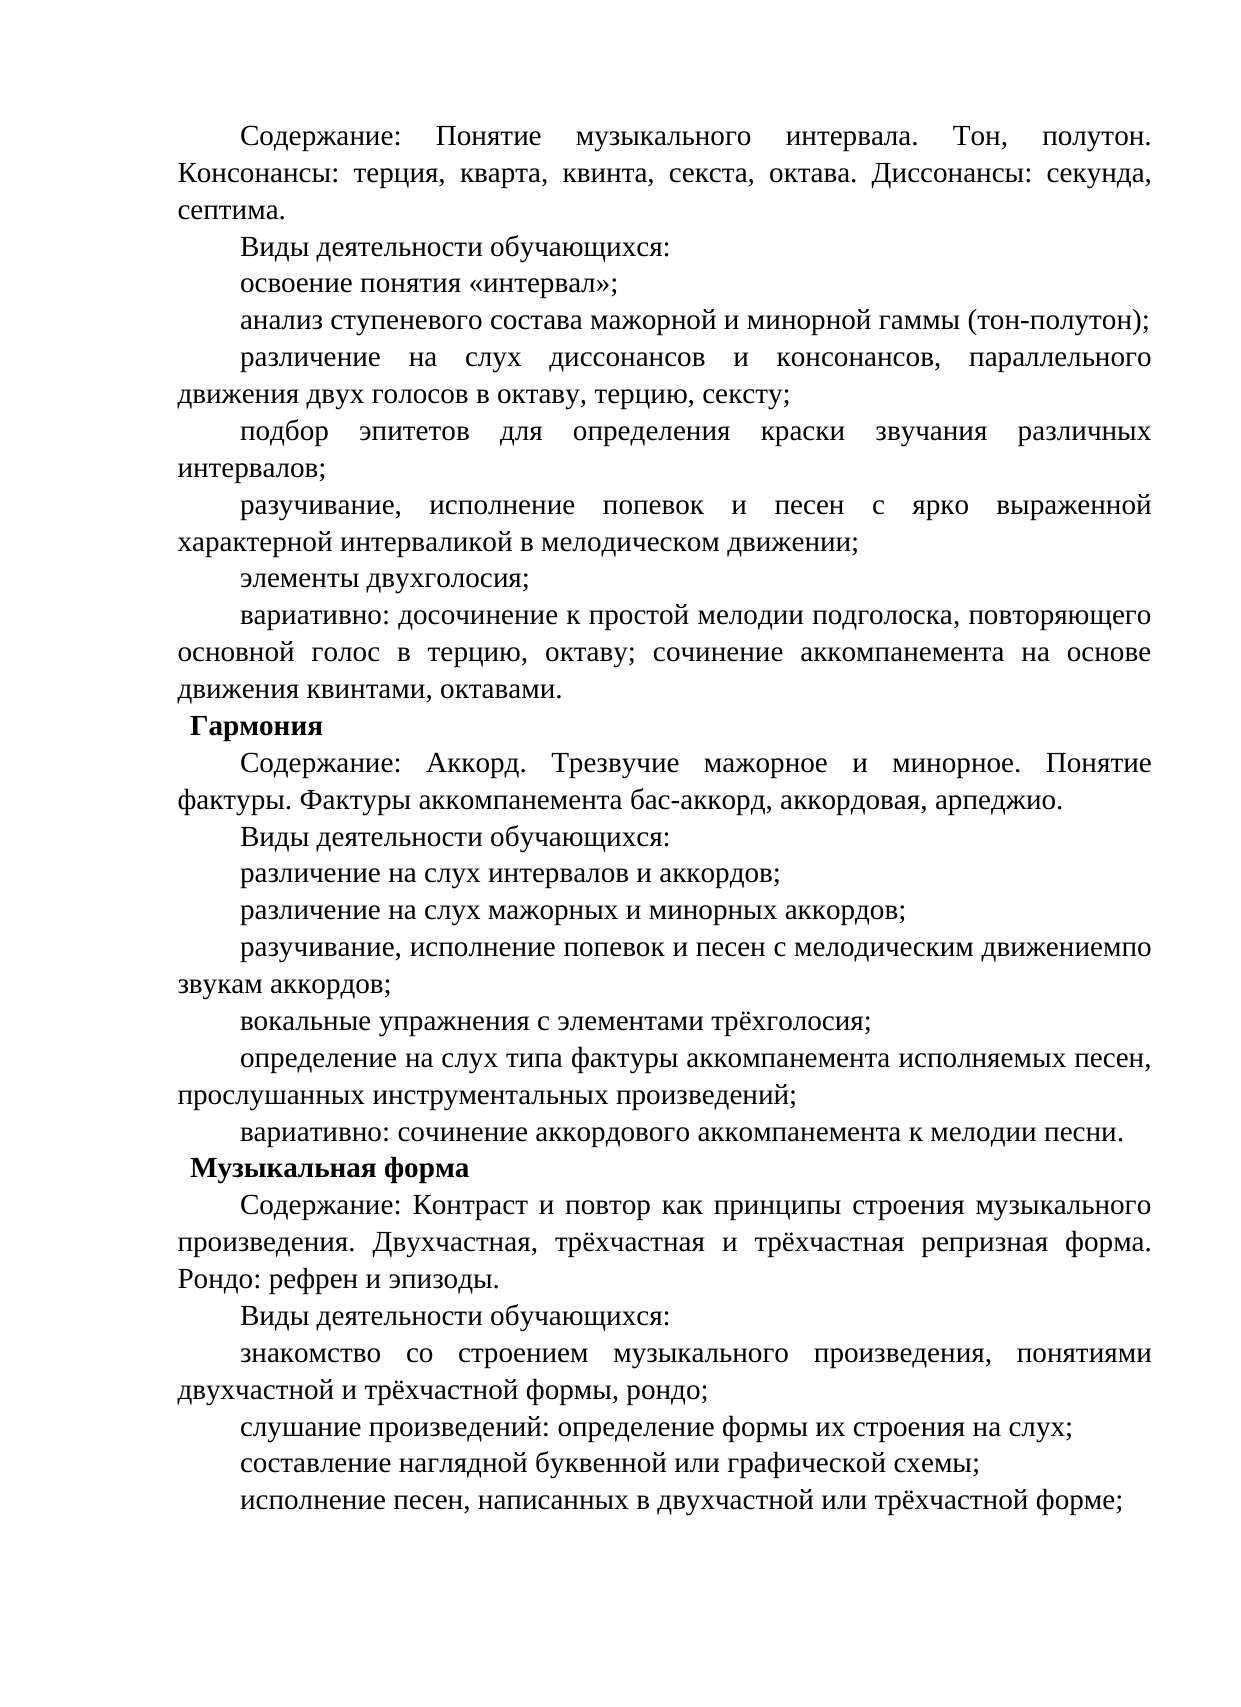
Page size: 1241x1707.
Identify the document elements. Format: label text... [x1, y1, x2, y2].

text различение на слух мажорных и минорных аккордов; [177, 892, 1152, 926]
text знакомство со строением музыкального произведения, понятиями двухчастной и трёхчастной формы, рондо; [177, 1335, 1152, 1405]
text Гармония [190, 708, 1152, 742]
text Содержание: Аккорд. Трезвучие мажорное и минорное. Понятие фактуры. Фактуры аккомпанемента бас-аккорд, аккордовая, арпеджио. [177, 745, 1152, 815]
text составление наглядной буквенной или графической схемы; [177, 1446, 1152, 1479]
text Музыкальная форма [190, 1151, 1152, 1184]
text вокальные упражнения с элементами трёхголосия; [177, 1003, 1152, 1037]
text Содержание: Контраст и повтор как принципы строения музыкального произведения. Двухчастная, трёхчастная и трёхчастная репризная форма. Рондо: рефрен и эпизоды. [177, 1187, 1152, 1295]
text Виды деятельности обучающихся: [177, 819, 1152, 852]
text подбор эпитетов для определения краски звучания различных интервалов; [177, 413, 1152, 483]
text элементы двухголосия; [177, 561, 1152, 594]
text слушание произведений: определение формы их строения на слух; [177, 1409, 1152, 1442]
text Виды деятельности обучающихся: [177, 229, 1152, 262]
text различение на слух диссонансов и консонансов, параллельного движения двух голосов в октаву, терцию, сексту; [177, 339, 1152, 410]
text вариативно: досочинение к простой мелодии подголоска, повторяющего основной голос в терцию, октаву; сочинение аккомпанемента на основе движения квинтами, октавами. [177, 597, 1152, 705]
text различение на слух интервалов и аккордов; [177, 856, 1152, 889]
text вариативно: сочинение аккордового аккомпанемента к мелодии песни. [177, 1114, 1152, 1147]
text Содержание: Понятие музыкального интервала. Тон, полутон. Консонансы: терция, кварта, квинта, секста, октава. Диссонансы: секунда, септима. [177, 118, 1152, 225]
text исполнение песен, написанных в двухчастной или трёхчастной форме; [177, 1482, 1152, 1516]
text анализ ступеневого состава мажорной и минорной гаммы (тон-полутон); [177, 302, 1152, 336]
text освоение понятия «интервал»; [177, 266, 1152, 299]
text определение на слух типа фактуры аккомпанемента исполняемых песен, прослушанных инструментальных произведений; [177, 1040, 1152, 1110]
text разучивание, исполнение попевок и песен с ярко выраженной характерной интерваликой в мелодическом движении; [177, 487, 1152, 557]
text Виды деятельности обучающихся: [177, 1298, 1152, 1332]
text разучивание, исполнение попевок и песен с мелодическим движениемпо звукам аккордов; [177, 929, 1152, 1000]
